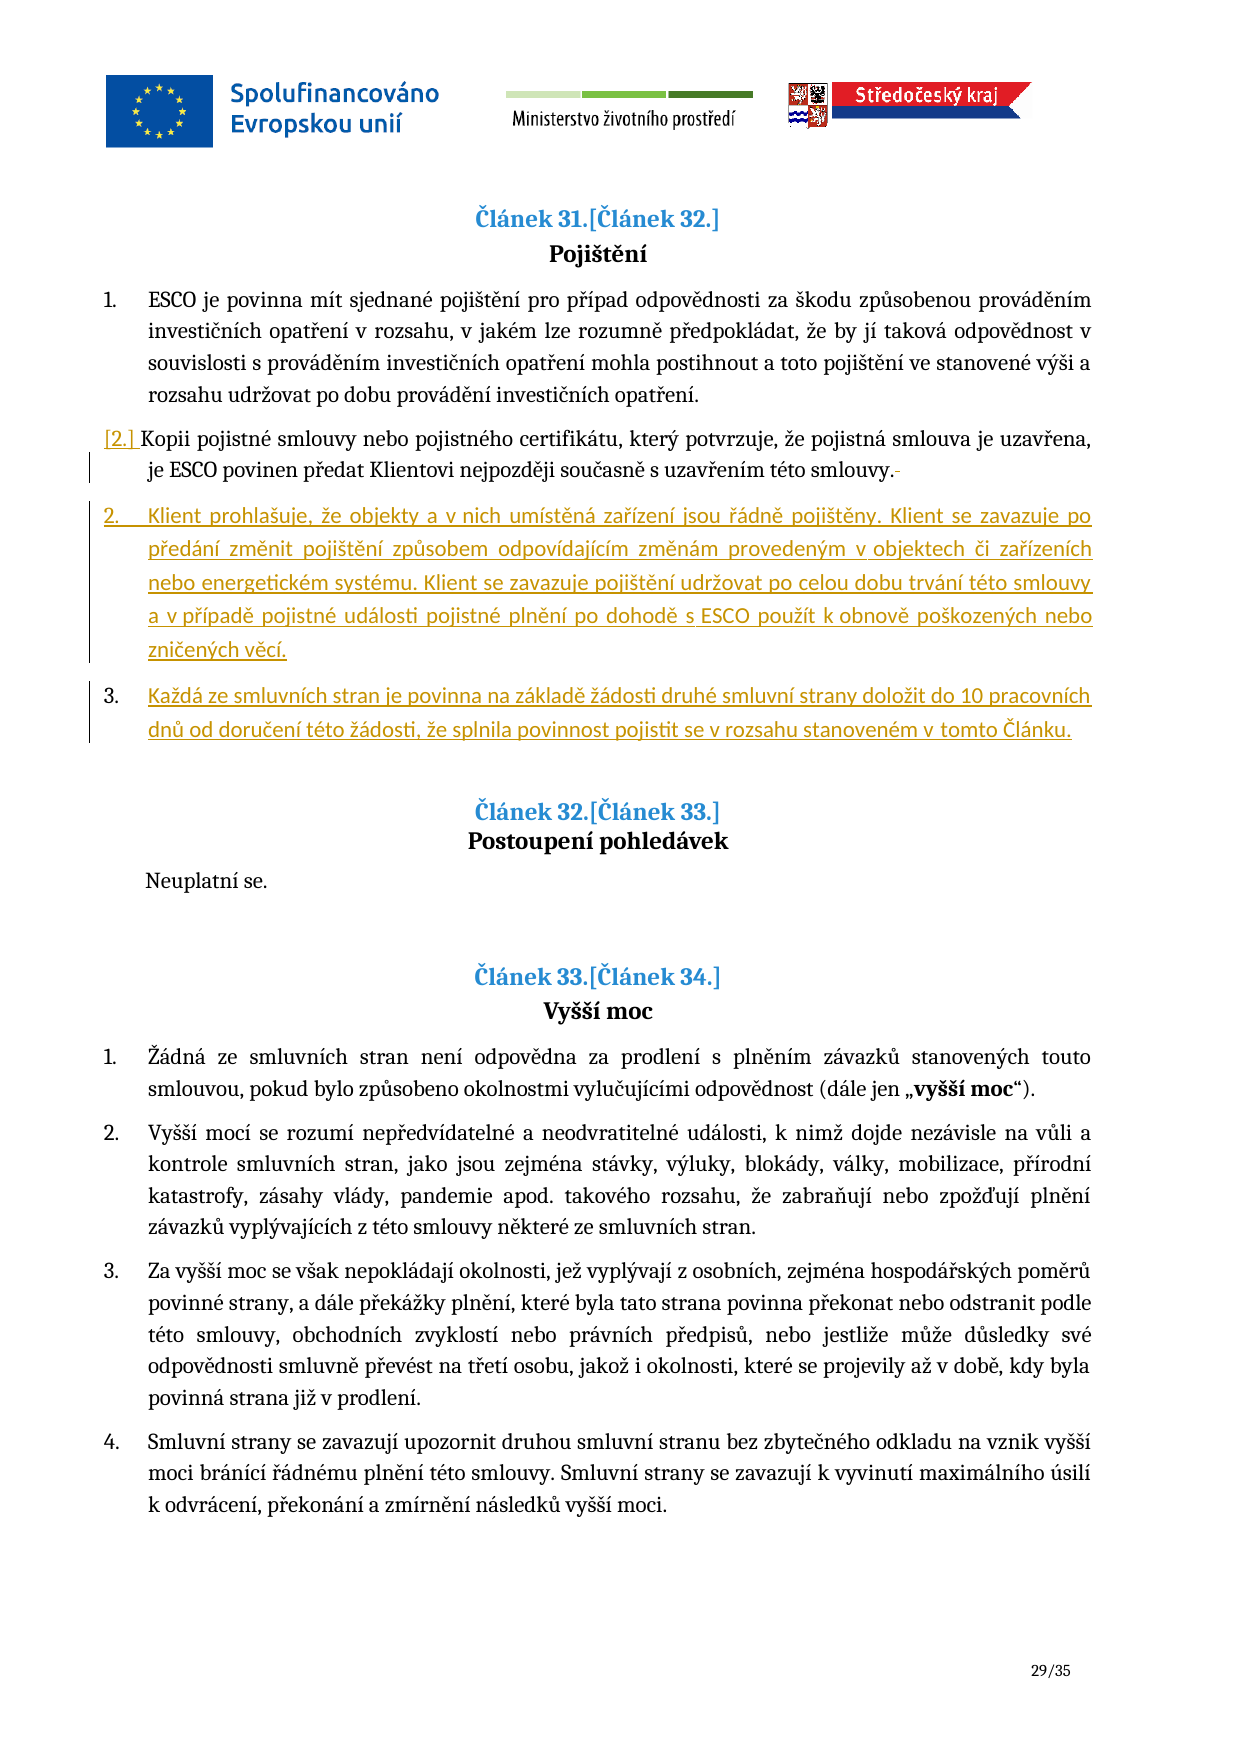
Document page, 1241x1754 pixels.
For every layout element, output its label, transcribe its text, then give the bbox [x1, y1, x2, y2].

subtitle Žádná ze smluvních stran není odpovědna za prodlení s plněním závazků stanovených touto smlouvou, pokud bylo způsobeno okolnostmi vylučujícími odpovědnost (dále jen „vyšší moc“). [103, 1044, 1092, 1102]
subtitle Kopii pojistné smlouvy nebo pojistného certifikátu, který potvrzuje, že pojistná smlouva je uzavřena, je ESCO povinen předat Klientovi nejpozději současně s uzavřením této smlouvy. [103, 425, 1092, 483]
subtitle Postoupení pohledávek [103, 798, 1092, 856]
subtitle Smluvní strany se zavazují upozornit druhou smluvní stranu bez zbytečného odkladu na vznik vyšší moci bránící řádnému plnění této smlouvy. Smluvní strany se zavazují k vyvinutí maximálního úsilí k odvrácení, překonání a zmírnění následků vyšší moci. [103, 1428, 1092, 1518]
subtitle Vyšší moc [103, 962, 1092, 1026]
subtitle Neuplatní se. [145, 868, 1092, 895]
subtitle Vyšší mocí se rozumí nepředvídatelné a neodvratitelné události, k nimž dojde nezávisle na vůli a kontrole smluvních stran, jako jsou zejména stávky, výluky, blokády, války, mobilizace, přírodní katastrofy, zásahy vlády, pandemie apod. takového rozsahu, že zabraňují nebo zpožďují plnění závazků vyplývajících z této smlouvy některé ze smluvních stran. [103, 1119, 1092, 1241]
subtitle ESCO je povinna mít sjednané pojištění pro případ odpovědnosti za škodu způsobenou prováděním investičních opatření v rozsahu, v jakém lze rozumně předpokládat, že by jí taková odpovědnost v souvislosti s prováděním investičních opatření mohla postihnout a toto pojištění ve stanovené výši a rozsahu udržovat po dobu provádění investičních opatření. [103, 287, 1092, 408]
subtitle Za vyšší moc se však nepokládají okolnosti, jež vyplývají z osobních, zejména hospodářských poměrů povinné strany, a dále překážky plnění, které byla tato strana povinna překonat nebo odstranit podle této smlouvy, obchodních zvyklostí nebo právních předpisů, nebo jestliže může důsledky své odpovědnosti smluvně převést na třetí osobu, jakož i okolnosti, které se projevily až v době, kdy byla povinná strana již v prodlení. [103, 1258, 1092, 1411]
subtitle Pojištění [103, 205, 1092, 268]
picture [103, 73, 1048, 148]
